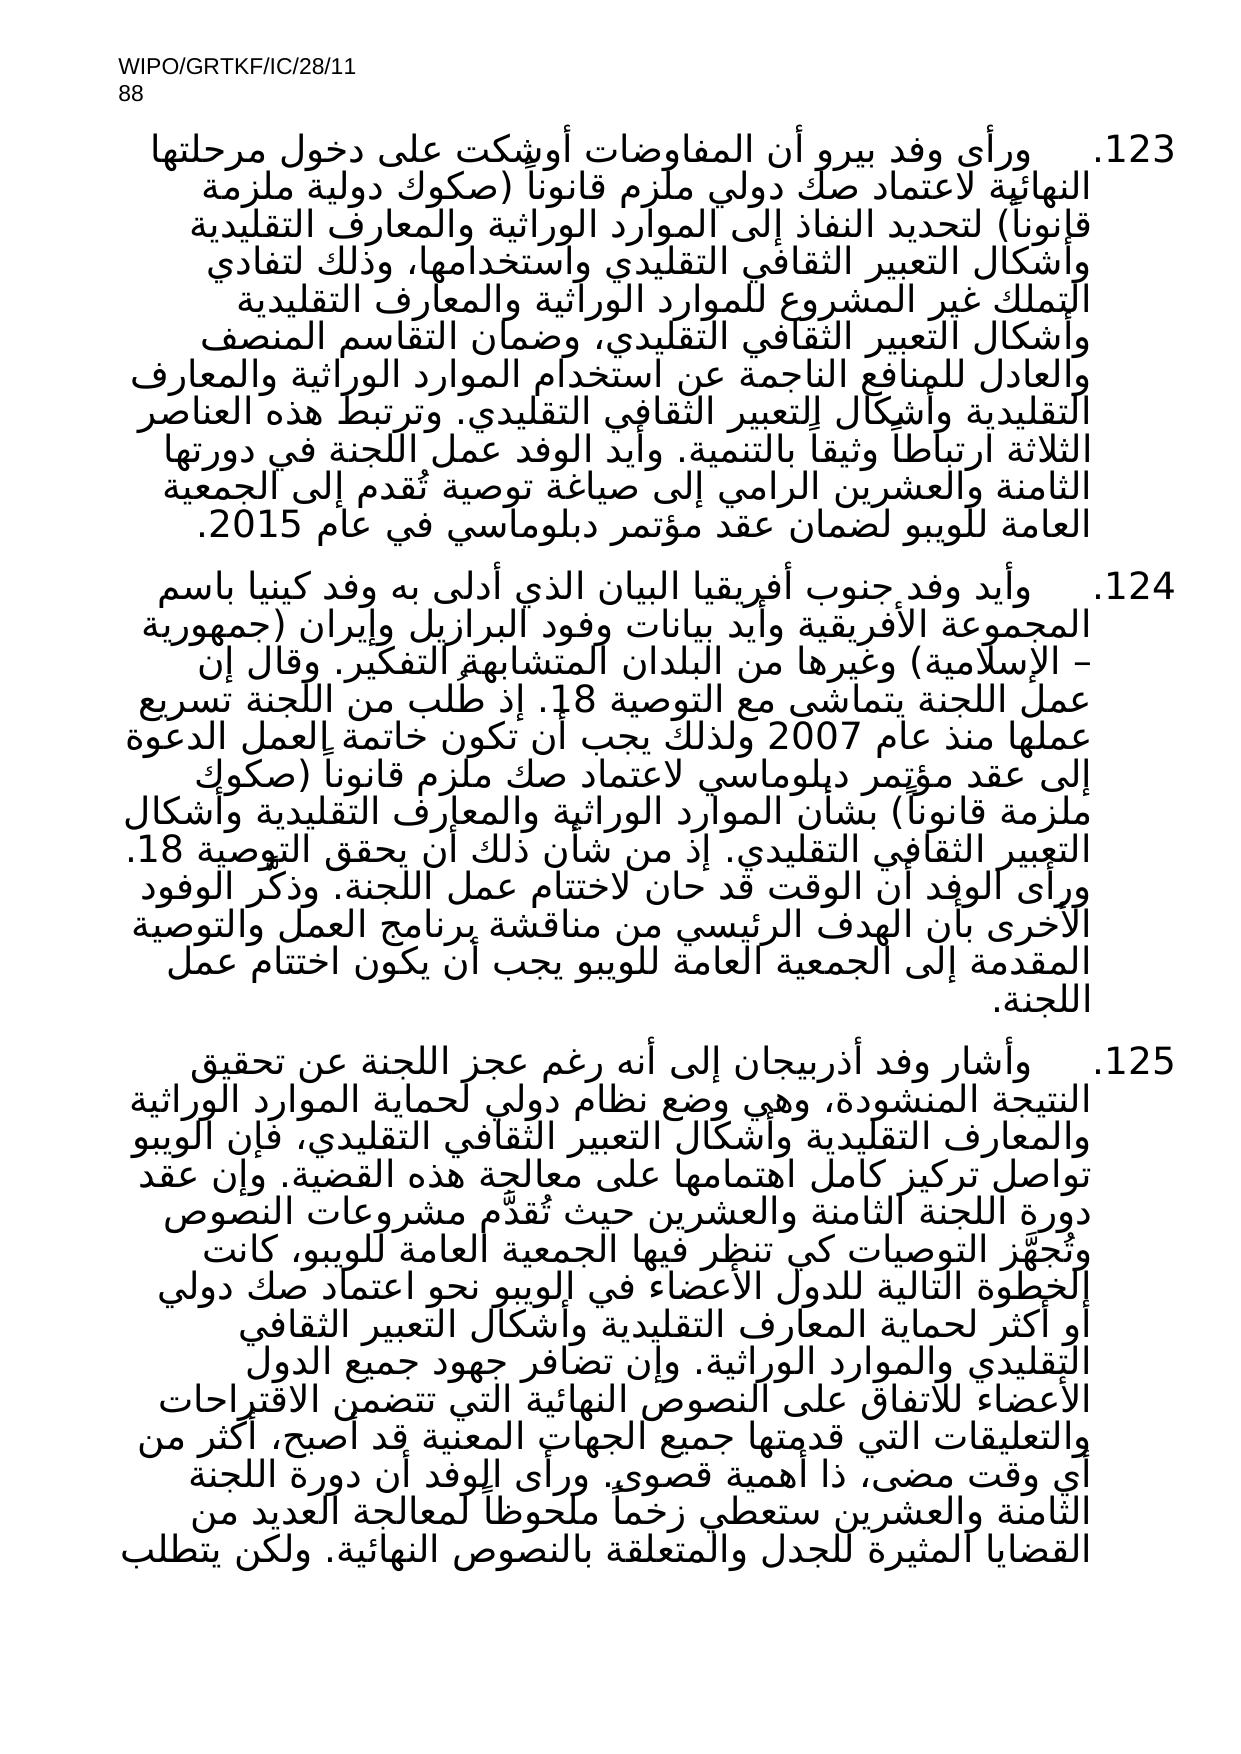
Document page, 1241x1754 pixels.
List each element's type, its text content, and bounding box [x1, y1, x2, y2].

text ورأى وفد بيرو أن المفاوضات أوشكت على دخول مرحلتها النهائية لاعتماد صك دولي ملزم قانوناً (صكوك دولية ملزمة قانوناً) لتحديد النفاذ إلى الموارد الوراثية والمعارف التقليدية وأشكال التعبير الثقافي التقليدي واستخدامها، وذلك لتفادي التملك غير المشروع للموارد الوراثية والمعارف التقليدية وأشكال التعبير الثقافي التقليدي، وضمان التقاسم المنصف والعادل للمنافع الناجمة عن استخدام الموارد الوراثية والمعارف التقليدية وأشكال التعبير الثقافي التقليدي. وترتبط هذه العناصر الثلاثة ارتباطاً وثيقاً بالتنمية. وأيد الوفد عمل اللجنة في دورتها الثامنة والعشرين الرامي إلى صياغة توصية تُقدم إلى الجمعية العامة للويبو لضمان عقد مؤتمر دبلوماسي في عام 2015. [118, 132, 1092, 545]
text وأيد وفد جنوب أفريقيا البيان الذي أدلى به وفد كينيا باسم المجموعة الأفريقية وأيد بيانات وفود البرازيل وإيران (جمهورية – الإسلامية) وغيرها من البلدان المتشابهة التفكير. وقال إن عمل اللجنة يتماشى مع التوصية 18. إذ طُلب من اللجنة تسريع عملها منذ عام 2007 ولذلك يجب أن تكون خاتمة العمل الدعوة إلى عقد مؤتمر دبلوماسي لاعتماد صك ملزم قانوناً (صكوك ملزمة قانوناً) بشأن الموارد الوراثية والمعارف التقليدية وأشكال التعبير الثقافي التقليدي. إذ من شأن ذلك أن يحقق التوصية 18. ورأى الوفد أن الوقت قد حان لاختتام عمل اللجنة. وذكَّر الوفود الأخرى بأن الهدف الرئيسي من مناقشة برنامج العمل والتوصية المقدمة إلى الجمعية العامة للويبو يجب أن يكون اختتام عمل اللجنة. [118, 570, 1092, 1020]
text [118, 1045, 1092, 1570]
